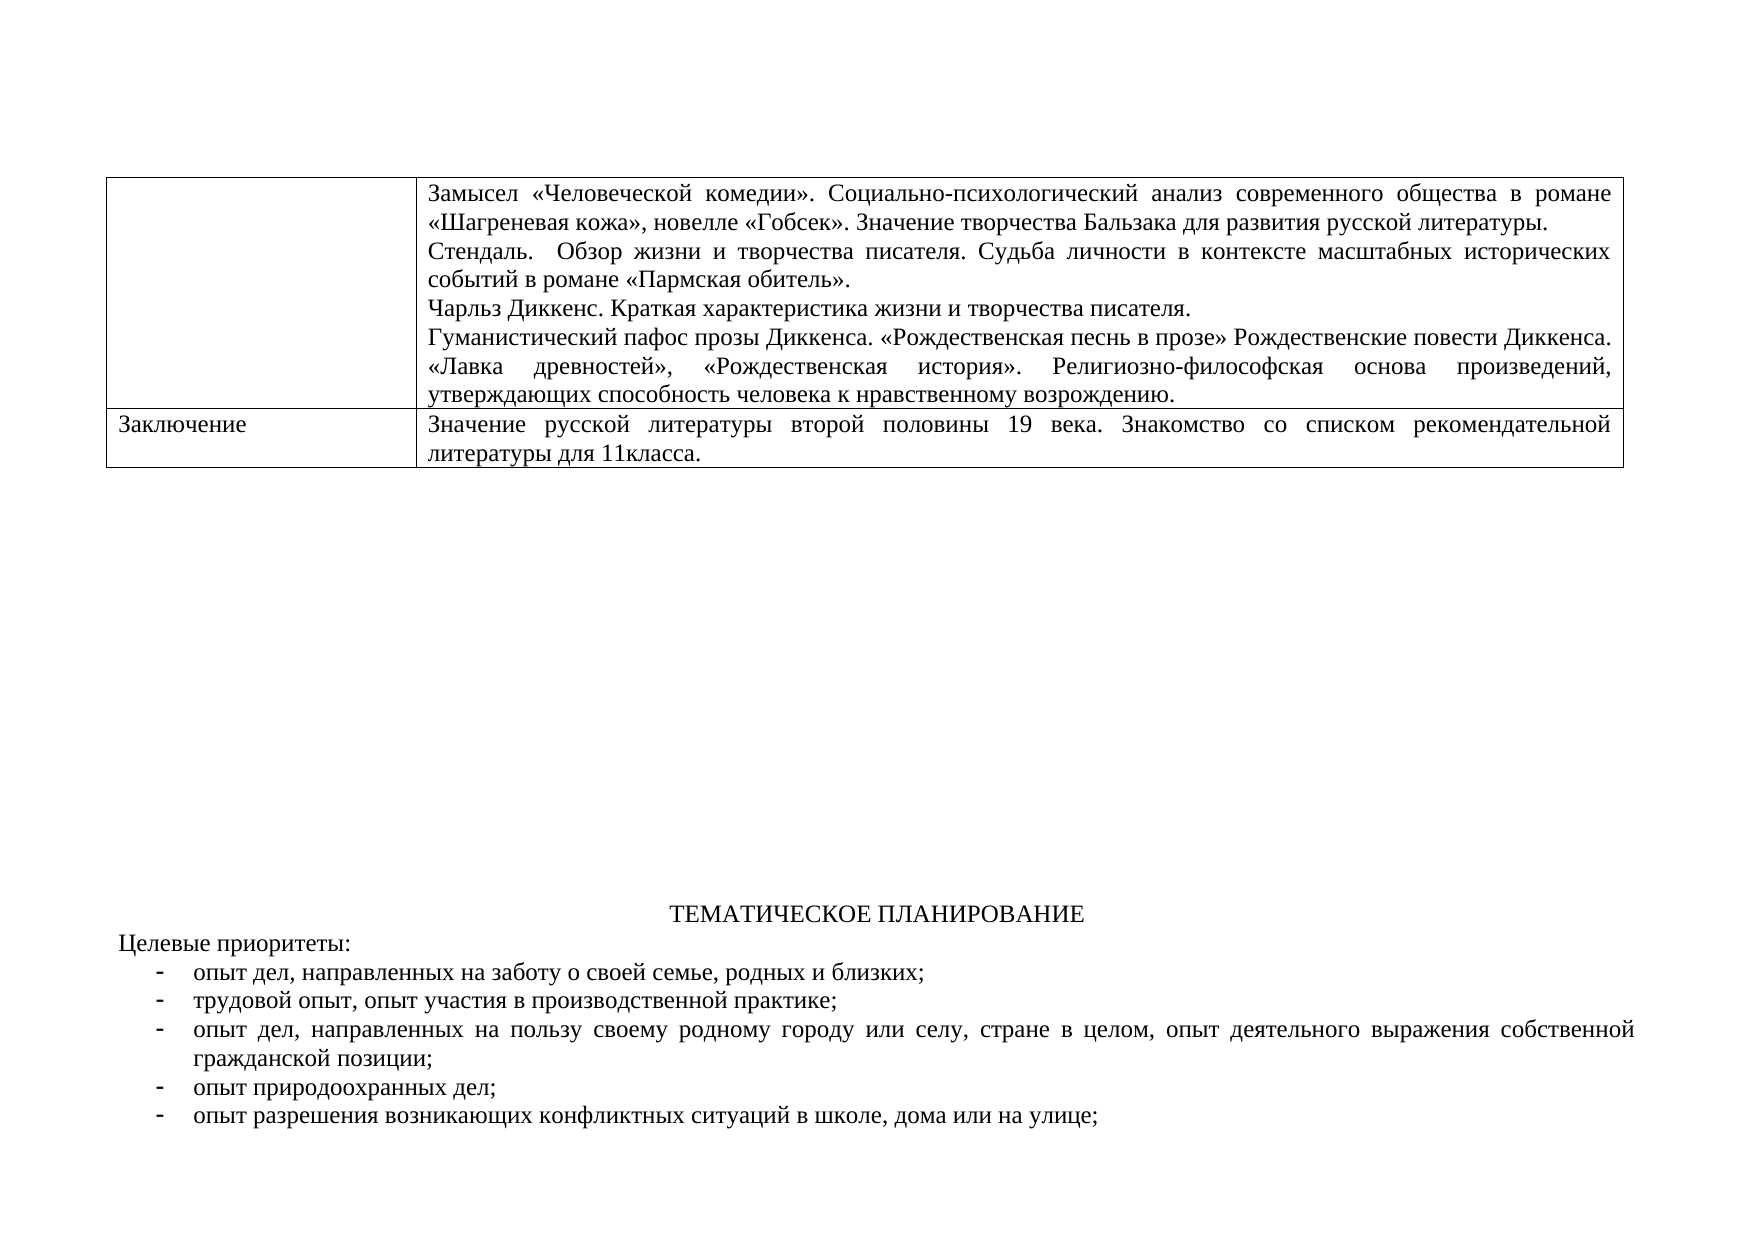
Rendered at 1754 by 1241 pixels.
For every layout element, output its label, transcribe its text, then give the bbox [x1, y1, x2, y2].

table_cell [107, 178, 416, 408]
table_cell Значение русской литературы второй половины 19 века. Знакомство со списком рекомендательной литературы для 11класса. [417, 409, 1623, 467]
text Целевые приоритеты: [118, 928, 1636, 957]
list опыт разрешения возникающих конфликтных ситуаций в школе, дома или на улице; [156, 1100, 1636, 1129]
table_cell Заключение [107, 409, 416, 467]
list опыт дел, направленных на заботу о своей семье, родных и близких; [156, 957, 1636, 985]
list трудовой опыт, опыт участия в производственной практике; [156, 985, 1636, 1014]
list опыт дел, направленных на пользу своему родному городу или селу, стране в целом, опыт деятельного выражения собственной гражданской позиции; [156, 1014, 1636, 1072]
list опыт природоохранных дел; [156, 1072, 1636, 1100]
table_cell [417, 178, 1623, 408]
text ТЕМАТИЧЕСКОЕ ПЛАНИРОВАНИЕ [118, 899, 1636, 928]
